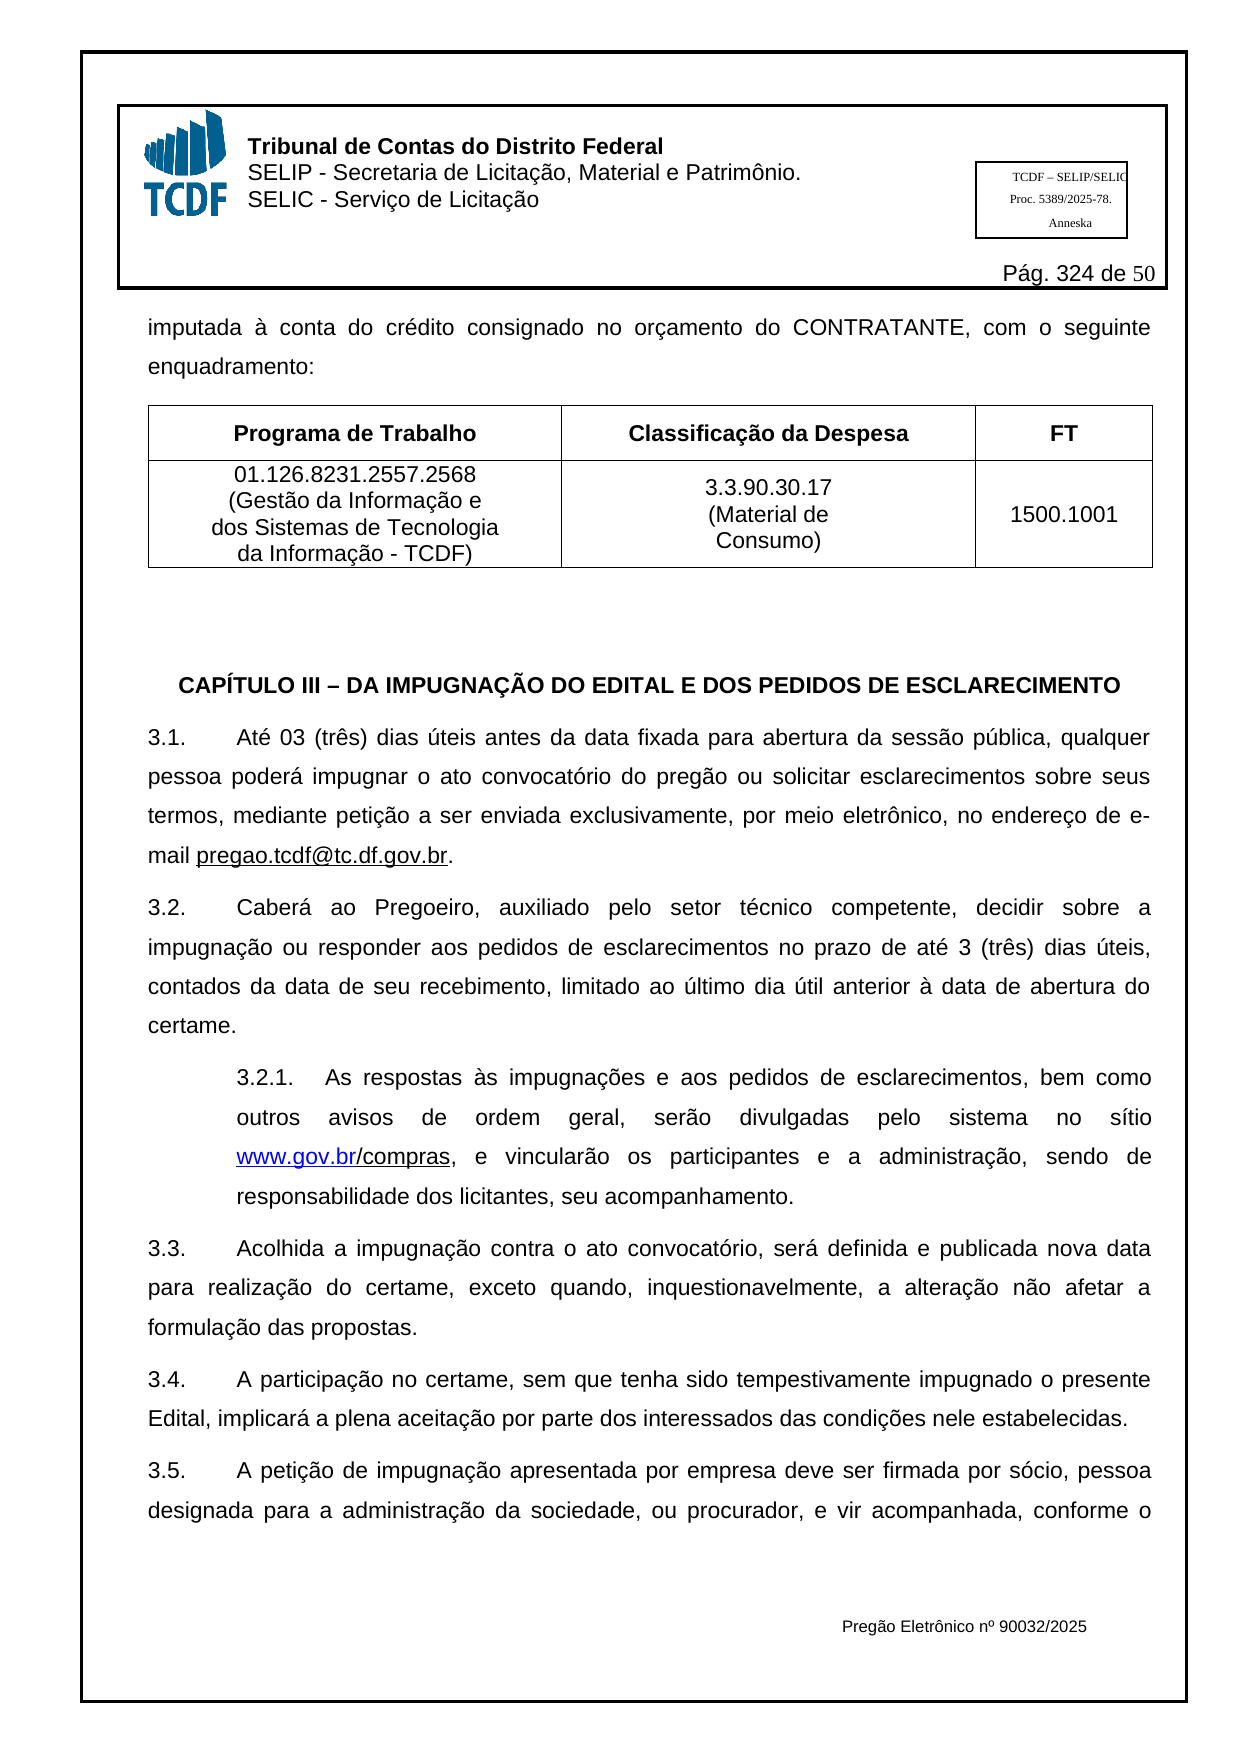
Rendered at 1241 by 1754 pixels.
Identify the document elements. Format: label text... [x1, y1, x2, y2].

table_cell 3.3.90.30.17 (Material de Consumo) [562, 461, 975, 567]
text 3.2.1. As respostas às impugnações e aos pedidos de esclarecimentos, bem como outros avisos de ordem geral, serão divulgadas pelo sistema no sítio www.gov.br/compras, e vincularão os participantes e a administração, sendo de responsabilidade dos licitantes, seu acompanhamento. [236, 1064, 1152, 1209]
table_header FT [976, 406, 1152, 460]
table_header Programa de Trabalho [149, 406, 561, 460]
text 3.1. Até 03 (três) dias úteis antes da data fixada para abertura da sessão pública, qualquer pessoa poderá impugnar o ato convocatório do pregão ou solicitar esclarecimentos sobre seus termos, mediante petição a ser enviada exclusivamente, por meio eletrônico, no endereço de e-mail pregao.tcdf@tc.df.gov.br. [148, 723, 1152, 868]
table_cell 1500.1001 [976, 461, 1152, 567]
picture [129, 107, 241, 218]
table_cell 01.126.8231.2557.2568 (Gestão da Informação e dos Sistemas de Tecnologia da Informação - TCDF) [149, 461, 561, 567]
text 3.4. A participação no certame, sem que tenha sido tempestivamente impugnado o presente Edital, implicará a plena aceitação por parte dos interessados das condições nele estabelecidas. [148, 1366, 1152, 1432]
table_header Classificação da Despesa [562, 406, 975, 460]
text Capítulo IIi – dA IMPUGNAÇÃO do edital e dos pedidos de esclarecimento [148, 672, 1152, 698]
text 3.3. Acolhida a impugnação contra o ato convocatório, será definida e publicada nova data para realização do certame, exceto quando, inquestionavelmente, a alteração não afetar a formulação das propostas. [148, 1235, 1152, 1340]
text 3.2. Caberá ao Pregoeiro, auxiliado pelo setor técnico competente, decidir sobre a impugnação ou responder aos pedidos de esclarecimentos no prazo de até 3 (três) dias úteis, contados da data de seu recebimento, limitado ao último dia útil anterior à data de abertura do certame. [148, 894, 1152, 1039]
